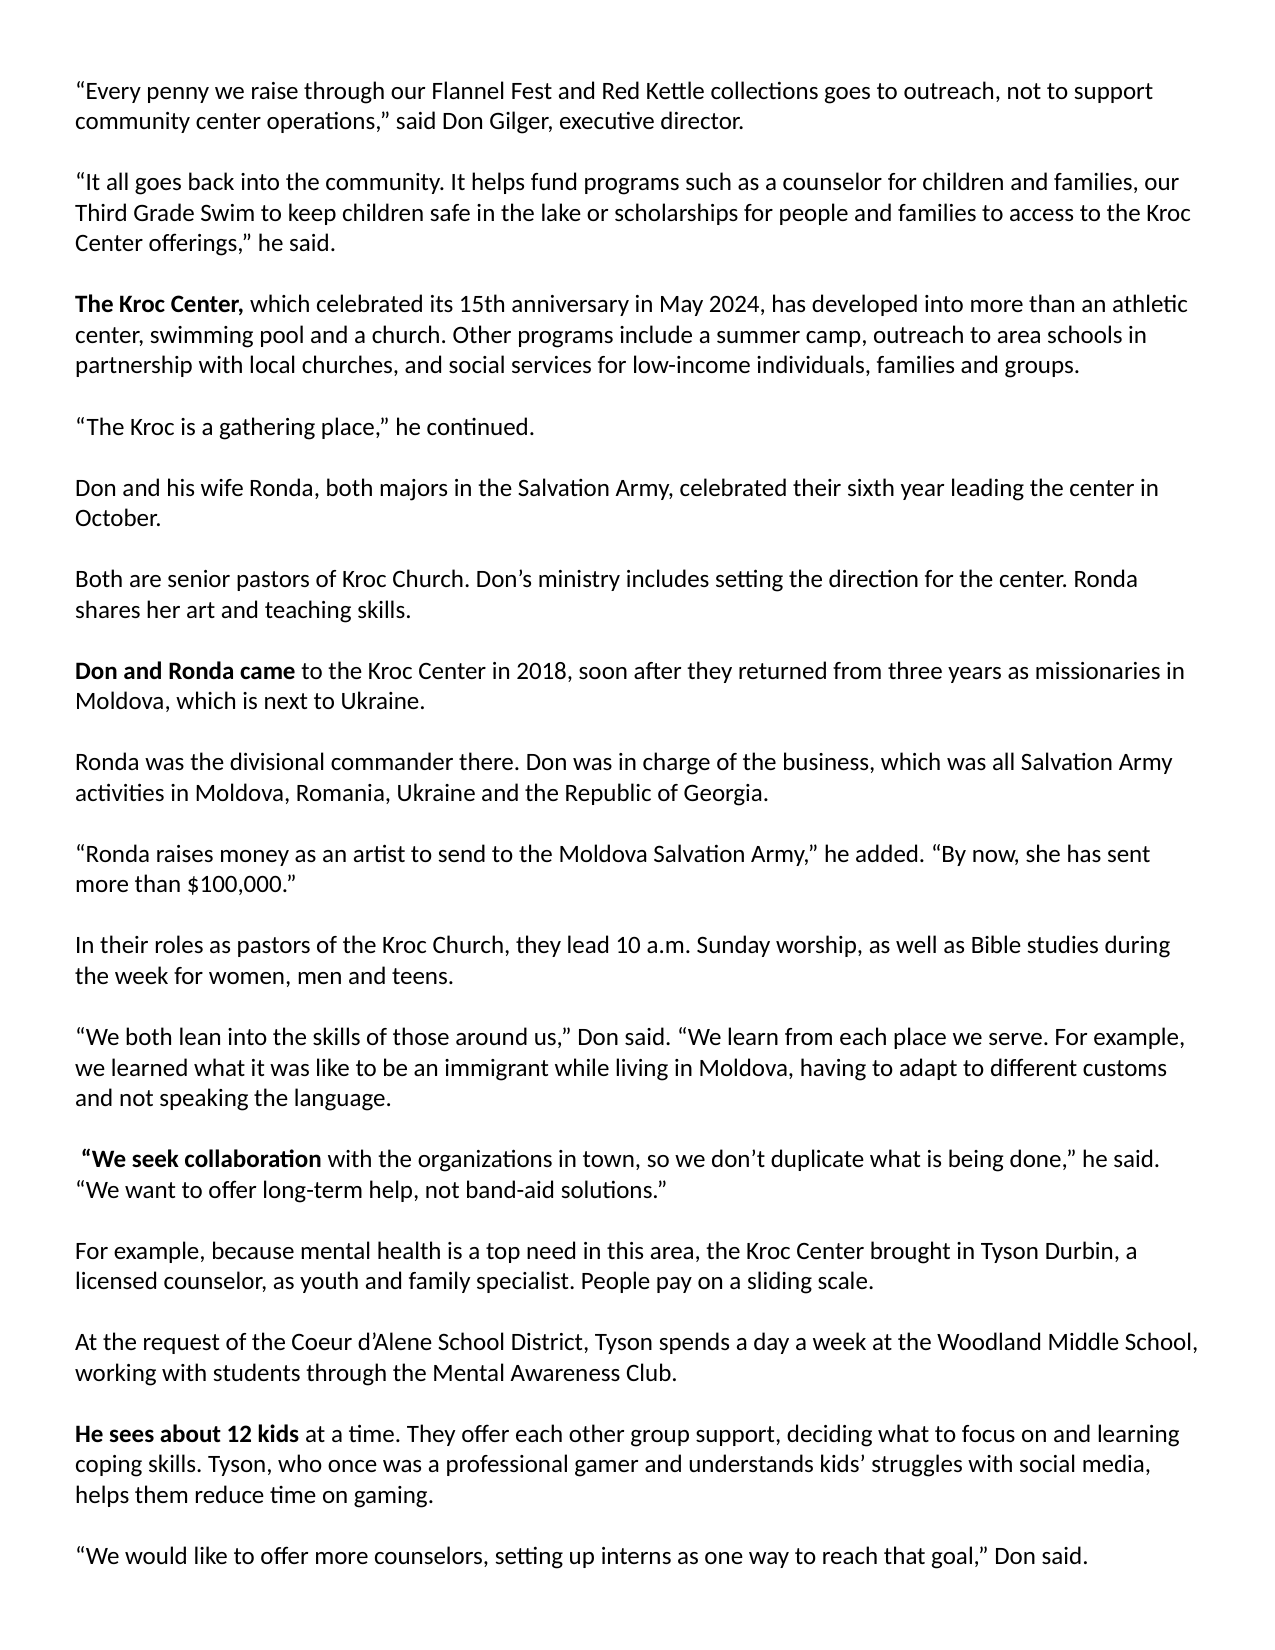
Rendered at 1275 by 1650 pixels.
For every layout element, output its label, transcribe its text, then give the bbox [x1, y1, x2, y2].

text “Every penny we raise through our Flannel Fest and Red Kettle collections goes to outreach, not to support community center operations,” said Don Gilger, executive director. [75, 75, 1200, 136]
text “We both lean into the skills of those around us,” Don said. “We learn from each place we serve. For example, we learned what it was like to be an immigrant while living in Moldova, having to adapt to different customs and not speaking the language. [75, 1021, 1200, 1113]
text For example, because mental health is a top need in this area, the Kroc Center brought in Tyson Durbin, a licensed counselor, as youth and family specialist. People pay on a sliding scale. [75, 1235, 1200, 1296]
text “We would like to offer more counselors, setting up interns as one way to reach that goal,” Don said. [75, 1540, 1200, 1571]
text The Kroc Center, which celebrated its 15th anniversary in May 2024, has developed into more than an athletic center, swimming pool and a church. Other programs include a summer camp, outreach to area schools in partnership with local churches, and social services for low-income individuals, families and groups. [75, 289, 1200, 380]
text At the request of the Coeur d’Alene School District, Tyson spends a day a week at the Woodland Middle School, working with students through the Mental Awareness Club. [75, 1326, 1200, 1387]
text “Ronda raises money as an artist to send to the Moldova Salvation Army,” he added. “By now, she has sent more than $100,000.” [75, 838, 1200, 899]
text He sees about 12 kids at a time. They offer each other group support, deciding what to focus on and learning coping skills. Tyson, who once was a professional gamer and understands kids’ struggles with social media, helps them reduce time on gaming. [75, 1418, 1200, 1509]
text “The Kroc is a gathering place,” he continued. [75, 411, 1200, 441]
text In their roles as pastors of the Kroc Church, they lead 10 a.m. Sunday worship, as well as Bible studies during the week for women, men and teens. [75, 929, 1200, 991]
text Don and Ronda came to the Kroc Center in 2018, soon after they returned from three years as missionaries in Moldova, which is next to Ukraine. [75, 655, 1200, 716]
text “We seek collaboration with the organizations in town, so we don’t duplicate what is being done,” he said. “We want to offer long-term help, not band-aid solutions.” [75, 1143, 1200, 1204]
text Both are senior pastors of Kroc Church. Don’s ministry includes setting the direction for the center. Ronda shares her art and teaching skills. [75, 563, 1200, 624]
text Don and his wife Ronda, both majors in the Salvation Army, celebrated their sixth year leading the center in October. [75, 472, 1200, 533]
text Ronda was the divisional commander there. Don was in charge of the business, which was all Salvation Army activities in Moldova, Romania, Ukraine and the Republic of Georgia. [75, 746, 1200, 807]
text “It all goes back into the community. It helps fund programs such as a counselor for children and families, our Third Grade Swim to keep children safe in the lake or scholarships for people and families to access to the Kroc Center offerings,” he said. [75, 167, 1200, 258]
